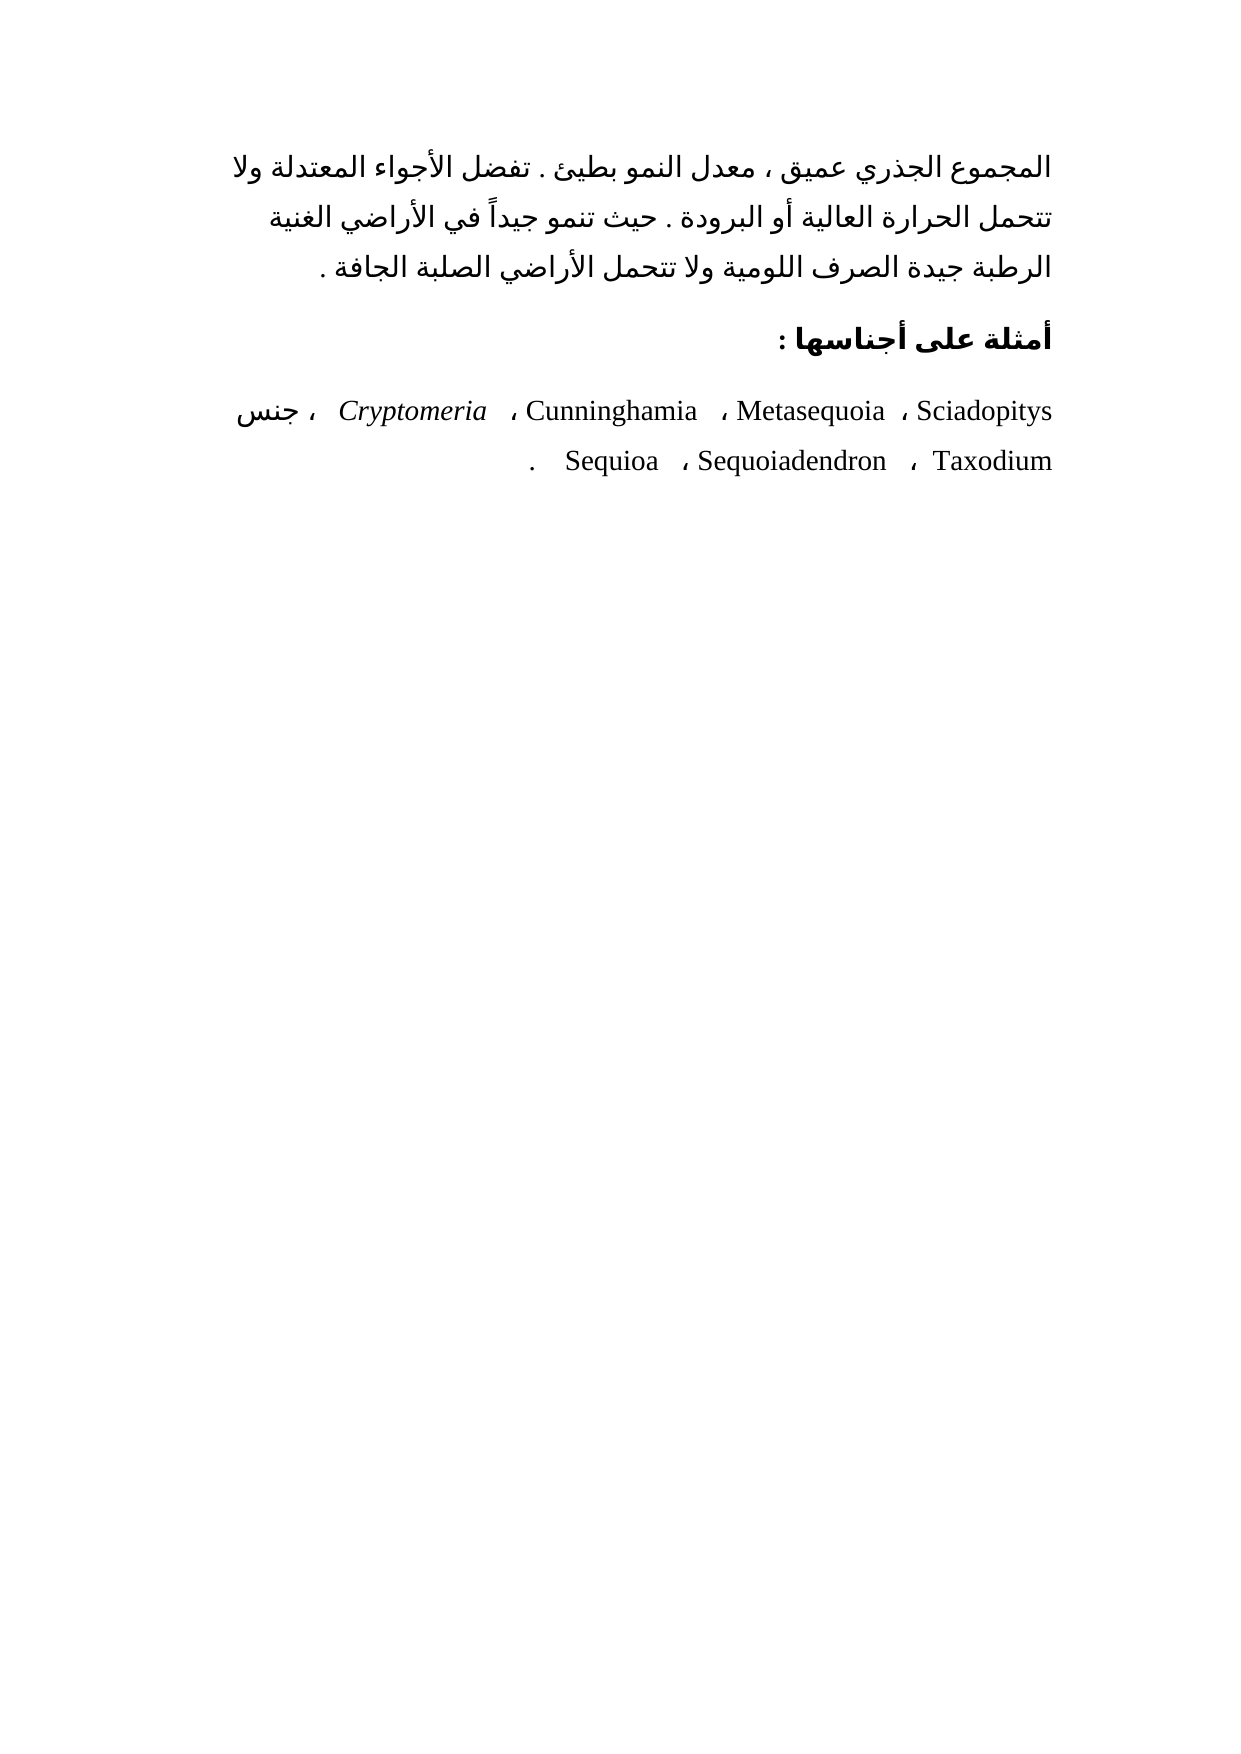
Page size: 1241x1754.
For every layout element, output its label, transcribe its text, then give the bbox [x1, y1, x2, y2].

text أمثلة على أجناسها : [187, 322, 1053, 355]
text المجموع الجذري عميق ، معدل النمو بطيئ . تفضل الأجواء المعتدلة ولا تتحمل الحرارة العالية أو البرودة . حيث تنمو جيداً في الأراضي الغنية الرطبة جيدة الصرف اللومية ولا تتحمل الأراضي الصلبة الجافة . [187, 150, 1053, 284]
text Cryptomeria ، Cunninghamia ، Metasequoia ، Sciadopitys ، جنسSequioa ، Sequoiadendron ، Taxodium . [187, 393, 1053, 477]
